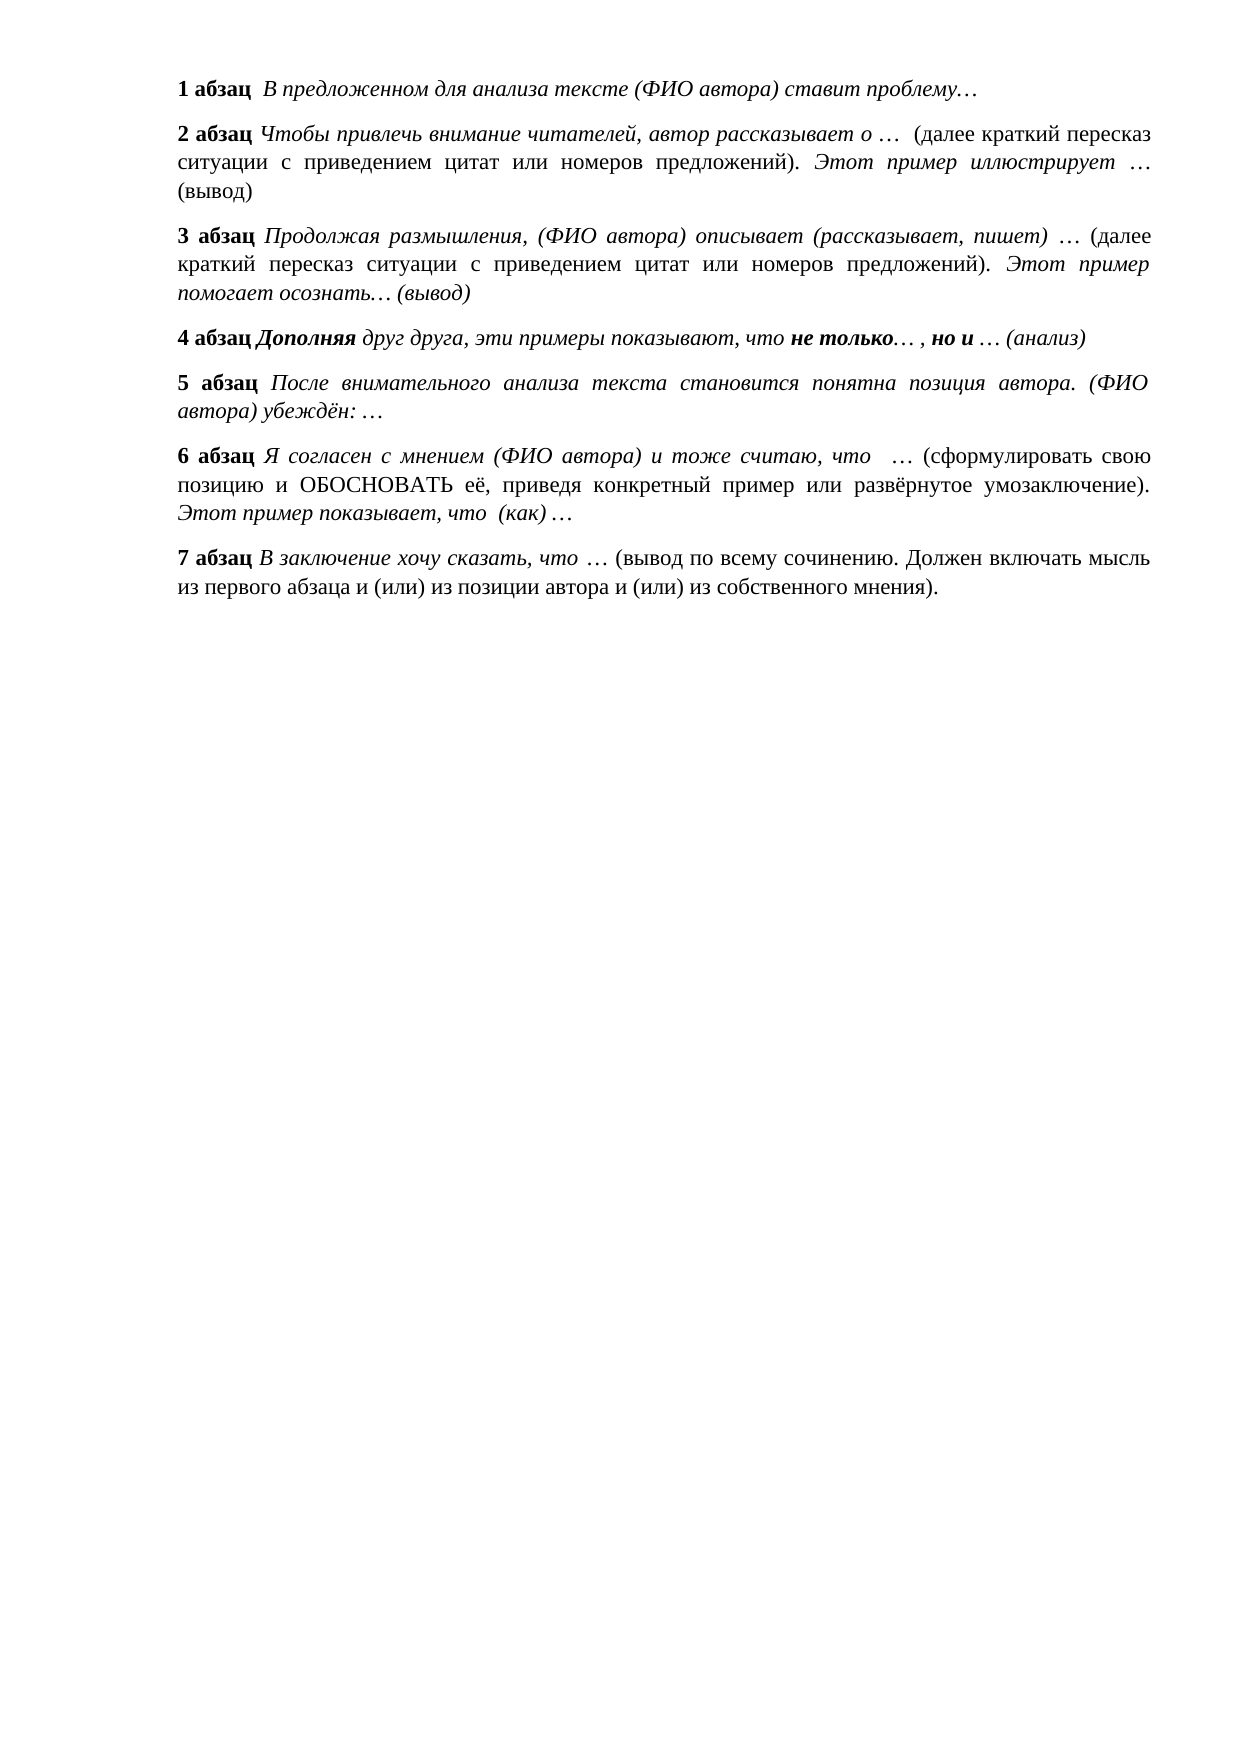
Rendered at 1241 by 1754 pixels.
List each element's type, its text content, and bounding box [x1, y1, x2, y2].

text 2 абзац Чтобы привлечь внимание читателей, автор рассказывает о … (далее краткий пересказ ситуации с приведением цитат или номеров предложений). Этот пример иллюстрирует … (вывод) [177, 120, 1152, 203]
text 5 абзац После внимательного анализа текста становится понятна позиция автора. (ФИО автора) убеждён: … [177, 369, 1152, 424]
text 3 абзац Продолжая размышления, (ФИО автора) описывает (рассказывает, пишет) … (далее краткий пересказ ситуации с приведением цитат или номеров предложений). Этот пример помогает осознать… (вывод) [177, 222, 1152, 305]
text 4 абзац Дополняя друг друга, эти примеры показывают, что не только… , но и … (анализ) [177, 324, 1152, 350]
text 6 абзац Я согласен с мнением (ФИО автора) и тоже считаю, что … (сформулировать свою позицию и ОБОСНОВАТЬ её, приведя конкретный пример или развёрнутое умозаключение). Этот пример показывает, что (как) … [177, 442, 1152, 526]
text 7 абзац В заключение хочу сказать, что … (вывод по всему сочинению. Должен включать мысль из первого абзаца и (или) из позиции автора и (или) из собственного мнения). [177, 544, 1152, 599]
text 1 абзац В предложенном для анализа тексте (ФИО автора) ставит проблему… [177, 75, 1152, 101]
